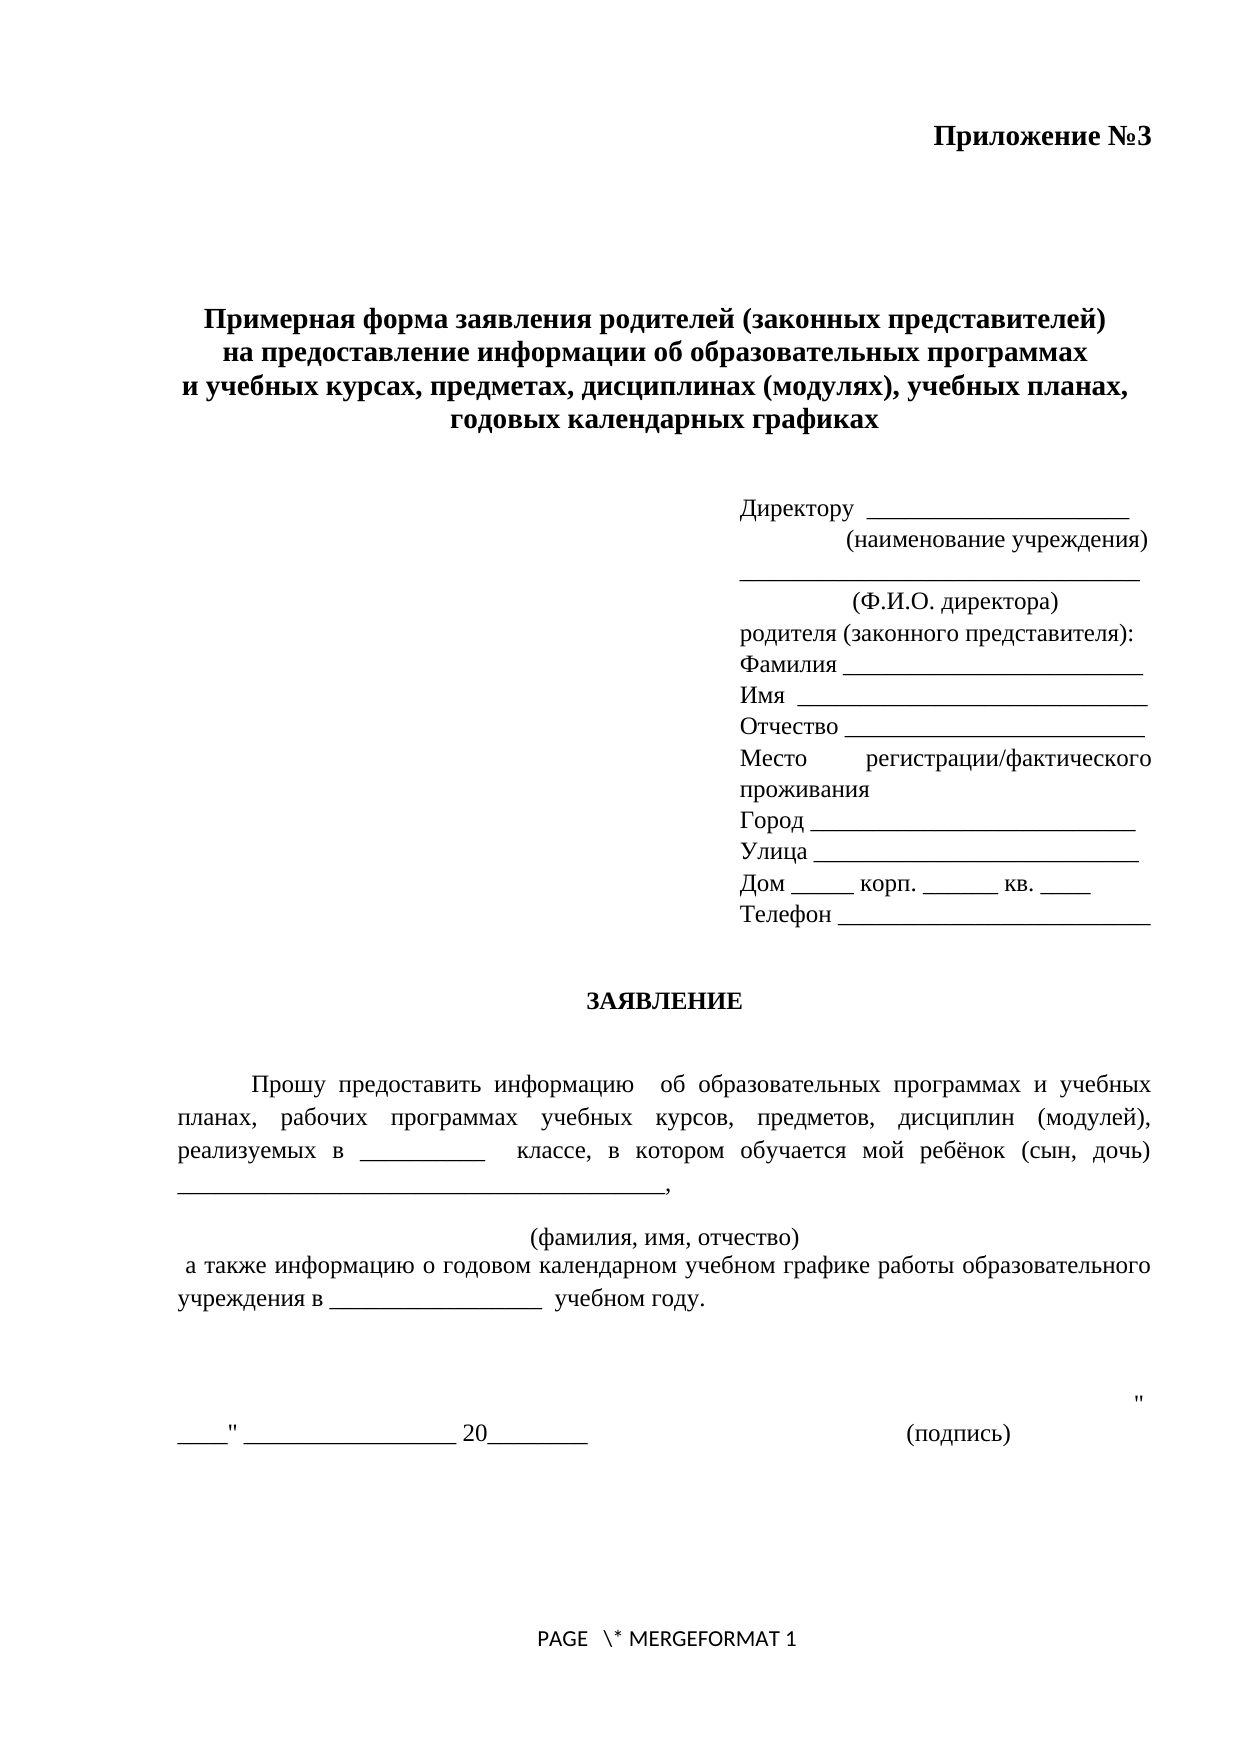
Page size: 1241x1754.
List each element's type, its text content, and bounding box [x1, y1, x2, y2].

text Отчество ________________________ [739, 710, 1152, 741]
text родителя (законного представителя): [739, 616, 1152, 647]
text Примерная форма заявления родителей (законных представителей) [158, 301, 1152, 334]
text и учебных курсах, предметах, дисциплинах (модулях), учебных планах, годовых календарных графиках [158, 368, 1152, 435]
text (наименование учреждения) ________________________________ [739, 522, 1152, 585]
text Фамилия ________________________ [739, 647, 1152, 678]
text Телефон _________________________ [739, 897, 1152, 928]
text Место регистрации/фактического проживания [739, 741, 1152, 803]
text (Ф.И.О. директора) [739, 585, 1152, 616]
text Имя ____________________________ [739, 678, 1152, 710]
text на предоставление информации об образовательных программах [158, 334, 1152, 368]
text Дом _____ корп. ______ кв. ____ [739, 866, 1152, 897]
text ЗАЯВЛЕНИЕ [177, 986, 1152, 1015]
text а также информацию о годовом календарном учебном графике работы образовательного учреждения в _________________ учебном году. [177, 1250, 1152, 1312]
text Директору _____________________ [739, 491, 1152, 522]
text Прошу предоставить информацию об образовательных программах и учебных планах, рабочих программах учебных курсов, предметов, дисциплин (модулей), реализуемых в __________ классе, в котором обучается мой ребёнок (сын, дочь) _______________________________________, [177, 1069, 1152, 1196]
text "____" _________________ 20________ (подпись) [177, 1389, 1152, 1447]
text Город __________________________ [739, 803, 1152, 835]
text Приложение №3 [871, 118, 1152, 152]
text (фамилия, имя, отчество) [177, 1222, 1152, 1250]
text Улица __________________________ [739, 835, 1152, 866]
